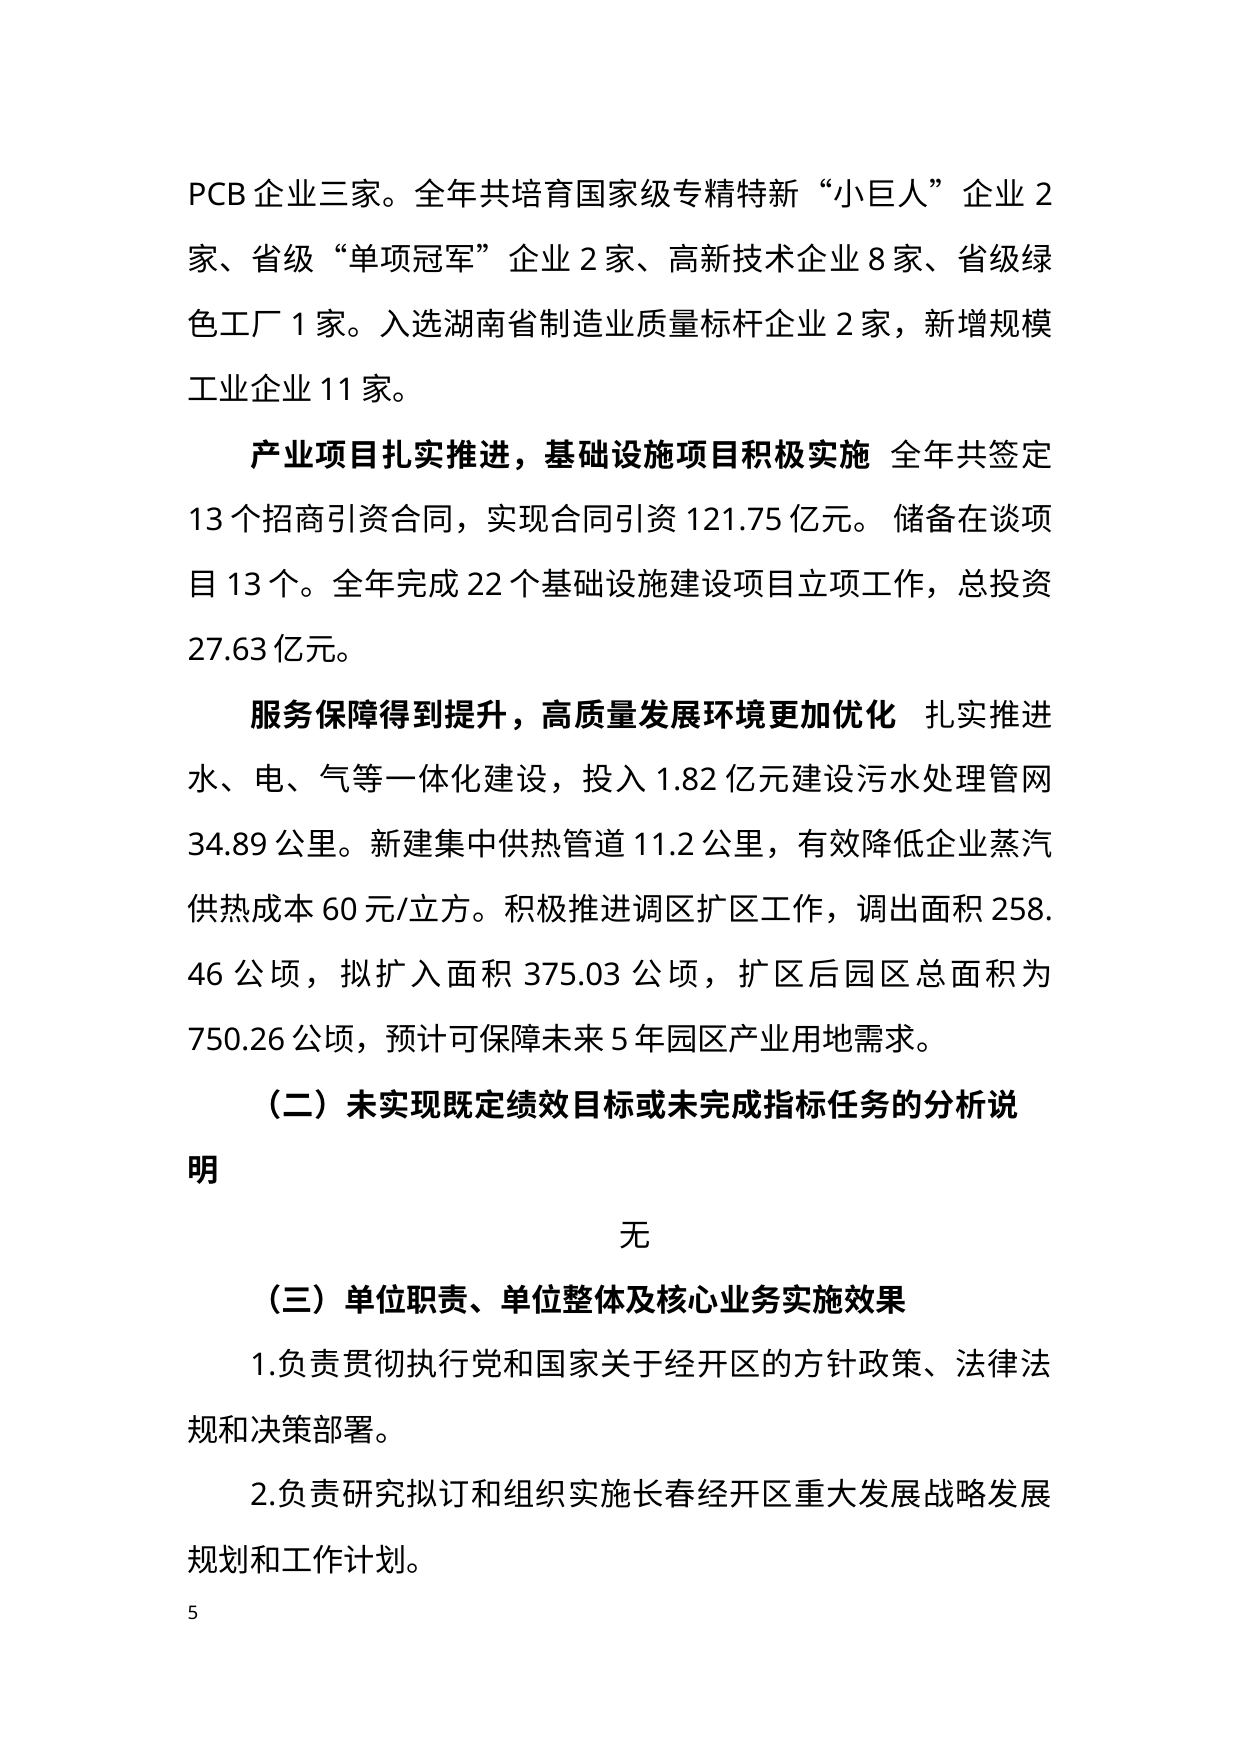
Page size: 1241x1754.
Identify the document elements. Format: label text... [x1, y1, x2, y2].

text （二）未实现既定绩效目标或未完成指标任务的分析说明 [187, 1070, 1020, 1200]
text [187, 160, 1053, 420]
text 1.负责贯彻执行党和国家关于经开区的方针政策、法律法规和决策部署。 [187, 1330, 1053, 1460]
text 2.负责研究拟订和组织实施长春经开区重大发展战略发展规划和工作计划。 [187, 1460, 1053, 1590]
text 产业项目扎实推进，基础设施项目积极实施 全年共签定13个招商引资合同，实现合同引资121.75亿元。 储备在谈项目13个。全年完成22个基础设施建设项目立项工作，总投资27.63亿元。 [187, 420, 1053, 680]
text 服务保障得到提升，高质量发展环境更加优化 扎实推进水、电、气等一体化建设，投入1.82亿元建设污水处理管网34.89公里。新建集中供热管道11.2公里，有效降低企业蒸汽供热成本60元/立方。积极推进调区扩区工作，调出面积258. 46公顷，拟扩入面积375.03公顷，扩区后园区总面积为750.26公顷，预计可保障未来5年园区产业用地需求。 [187, 680, 1053, 1070]
text （三）单位职责、单位整体及核心业务实施效果 [187, 1265, 1053, 1330]
text 无 [187, 1200, 1020, 1265]
